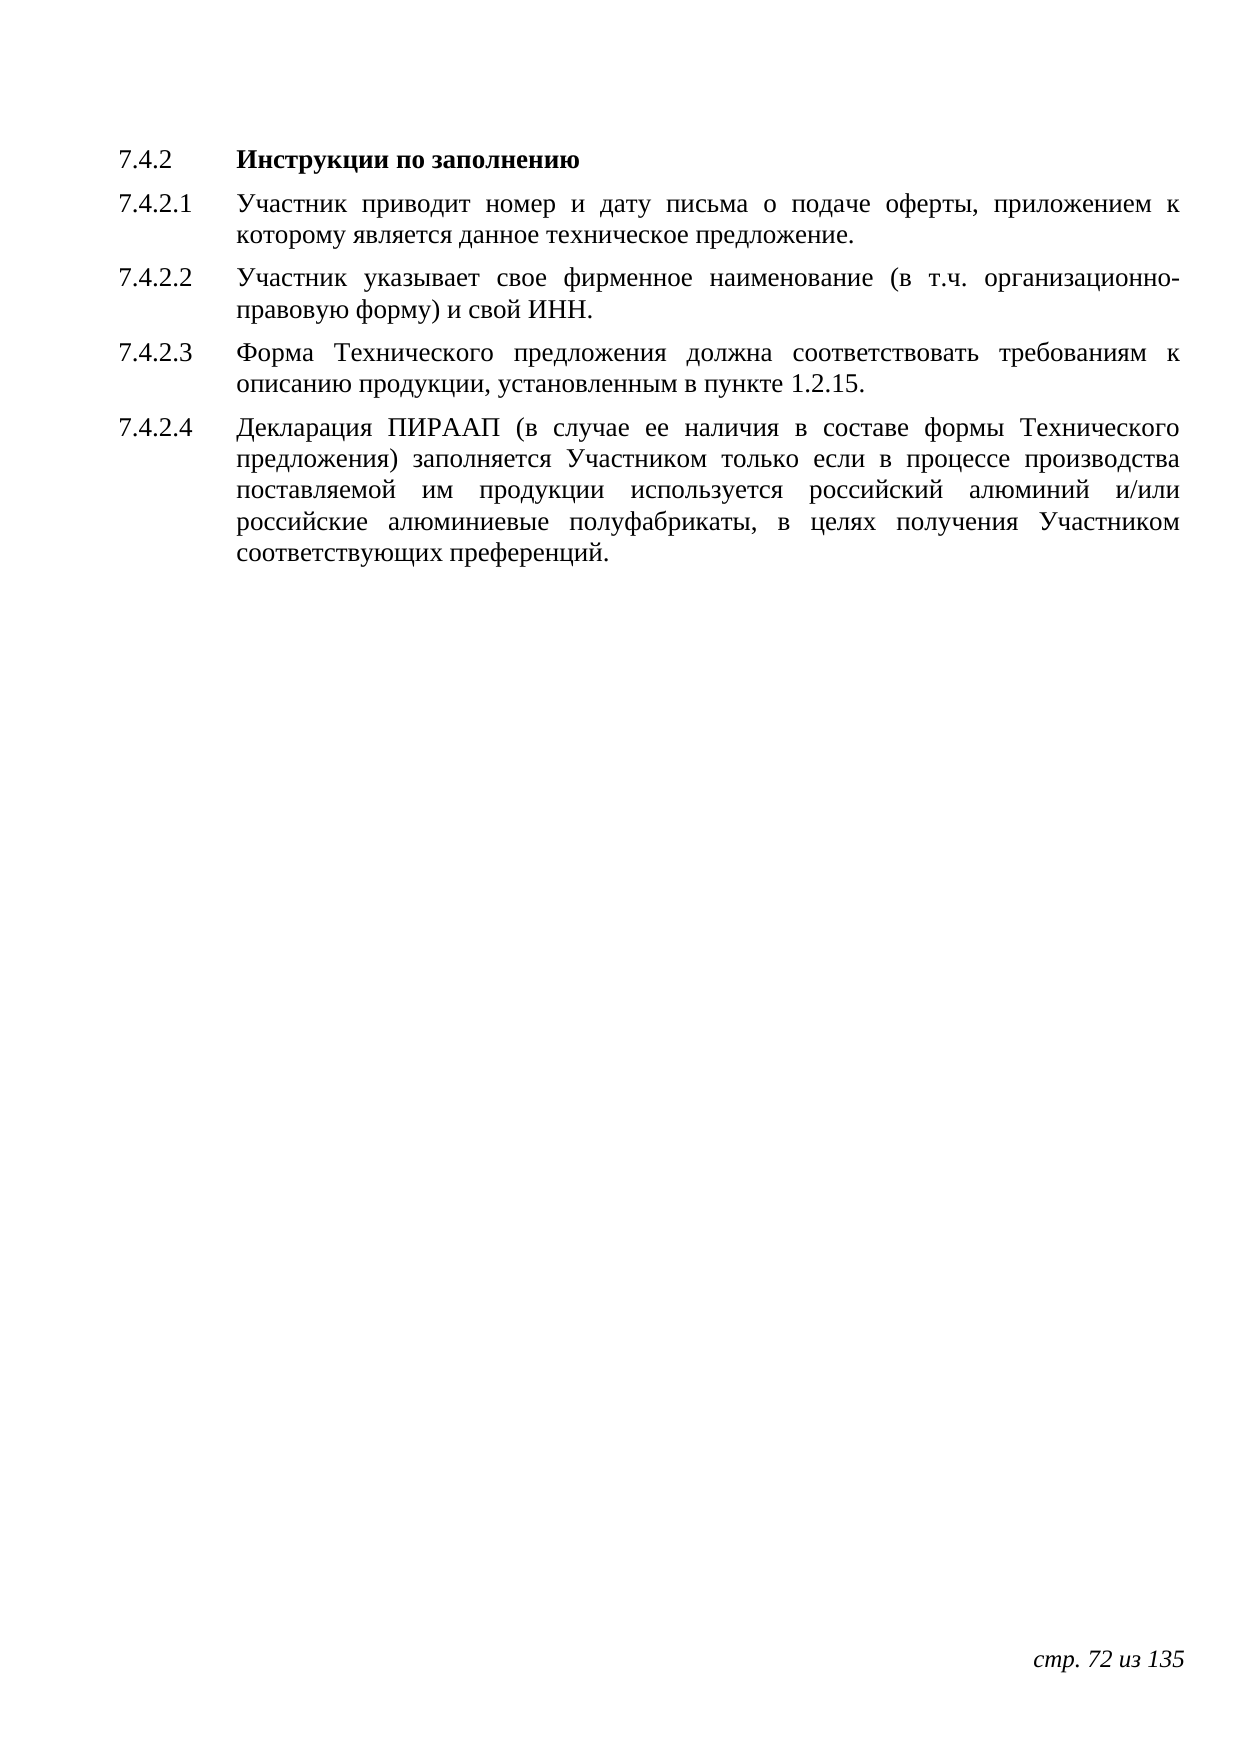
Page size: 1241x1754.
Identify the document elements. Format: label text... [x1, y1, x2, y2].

text Форма Технического предложения должна соответствовать требованиям к описанию продукции, установленным в пункте 1.2.15. [118, 336, 1181, 399]
text Инструкции по заполнению [118, 143, 1181, 174]
text Декларация ПИРААП (в случае ее наличия в составе формы Технического предложения) заполняется Участником только если в процессе производства поставляемой им продукции используется российский алюминий и/или российские алюминиевые полуфабрикаты, в целях получения Участником соответствующих преференций. [118, 411, 1181, 567]
text Участник приводит номер и дату письма о подаче оферты, приложением к которому является данное техническое предложение. [118, 187, 1181, 249]
text Участник указывает свое фирменное наименование (в т.ч. организационно-правовую форму) и свой ИНН. [118, 262, 1181, 324]
